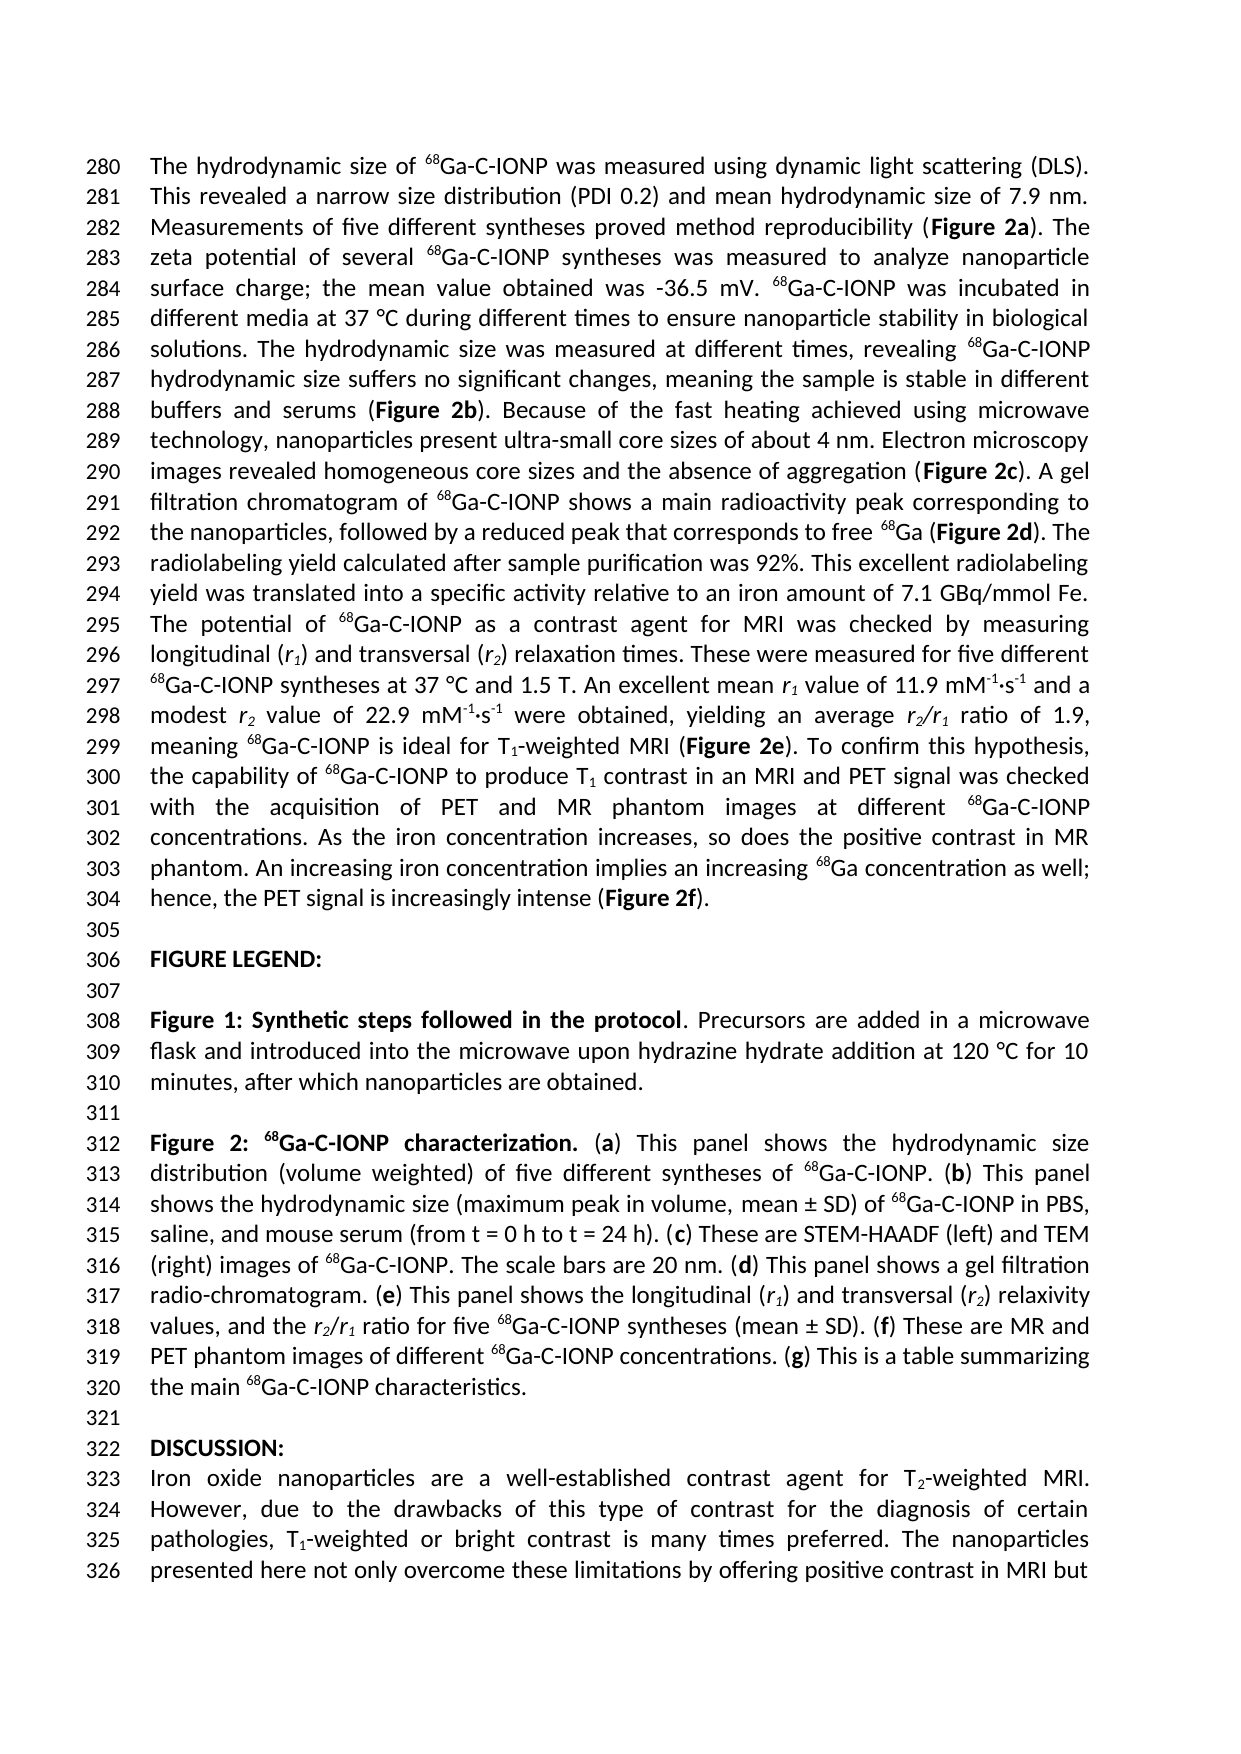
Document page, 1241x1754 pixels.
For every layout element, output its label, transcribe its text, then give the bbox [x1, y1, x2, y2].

text Figure 2: 68Ga-C-IONP characterization. (a) This panel shows the hydrodynamic size distribution (volume weighted) of five different syntheses of 68Ga-C-IONP. (b) This panel shows the hydrodynamic size (maximum peak in volume, mean ± SD) of 68Ga-C-IONP in PBS, saline, and mouse serum (from t = 0 h to t = 24 h). (c) These are STEM-HAADF (left) and TEM (right) images of 68Ga-C-IONP. The scale bars are 20 nm. (d) This panel shows a gel filtration radio-chromatogram. (e) This panel shows the longitudinal (r1) and transversal (r2) relaxivity values, and the r2/r1 ratio for five 68Ga-C-IONP syntheses (mean ± SD). (f) These are MR and PET phantom images of different 68Ga-C-IONP concentrations. (g) This is a table summarizing the main 68Ga-C-IONP characteristics. [150, 1127, 1090, 1401]
text Figure 1: Synthetic steps followed in the protocol. Precursors are added in a microwave flask and introduced into the microwave upon hydrazine hydrate addition at 120 °C for 10 minutes, after which nanoparticles are obtained. [150, 1004, 1090, 1096]
text The hydrodynamic size of 68Ga-C-IONP was measured using dynamic light scattering (DLS). This revealed a narrow size distribution (PDI 0.2) and mean hydrodynamic size of 7.9 nm. Measurements of five different syntheses proved method reproducibility (Figure 2a). The zeta potential of several 68Ga-C-IONP syntheses was measured to analyze nanoparticle surface charge; the mean value obtained was -36.5 mV. 68Ga-C-IONP was incubated in different media at 37 °C during different times to ensure nanoparticle stability in biological solutions. The hydrodynamic size was measured at different times, revealing 68Ga-C-IONP hydrodynamic size suffers no significant changes, meaning the sample is stable in different buffers and serums (Figure 2b). Because of the fast heating achieved using microwave technology, nanoparticles present ultra-small core sizes of about 4 nm. Electron microscopy images revealed homogeneous core sizes and the absence of aggregation (Figure 2c). A gel filtration chromatogram of 68Ga-C-IONP shows a main radioactivity peak corresponding to the nanoparticles, followed by a reduced peak that corresponds to free 68Ga (Figure 2d). The radiolabeling yield calculated after sample purification was 92%. This excellent radiolabeling yield was translated into a specific activity relative to an iron amount of 7.1 GBq/mmol Fe. The potential of 68Ga-C-IONP as a contrast agent for MRI was checked by measuring longitudinal (r1) and transversal (r2) relaxation times. These were measured for five different 68Ga-C-IONP syntheses at 37 °C and 1.5 T. An excellent mean r1 value of 11.9 mM-1·s-1 and a modest r2 value of 22.9 mM-1·s-1 were obtained, yielding an average r2/r1 ratio of 1.9, meaning 68Ga-C-IONP is ideal for T1-weighted MRI (Figure 2e). To confirm this hypothesis, the capability of 68Ga-C-IONP to produce T1 contrast in an MRI and PET signal was checked with the acquisition of PET and MR phantom images at different 68Ga-C-IONP concentrations. As the iron concentration increases, so does the positive contrast in MR phantom. An increasing iron concentration implies an increasing 68Ga concentration as well; hence, the PET signal is increasingly intense (Figure 2f). [150, 150, 1090, 913]
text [150, 1462, 1090, 1584]
text FIGURE LEGEND: [150, 943, 1090, 974]
text DISCUSSION: [150, 1432, 1090, 1462]
